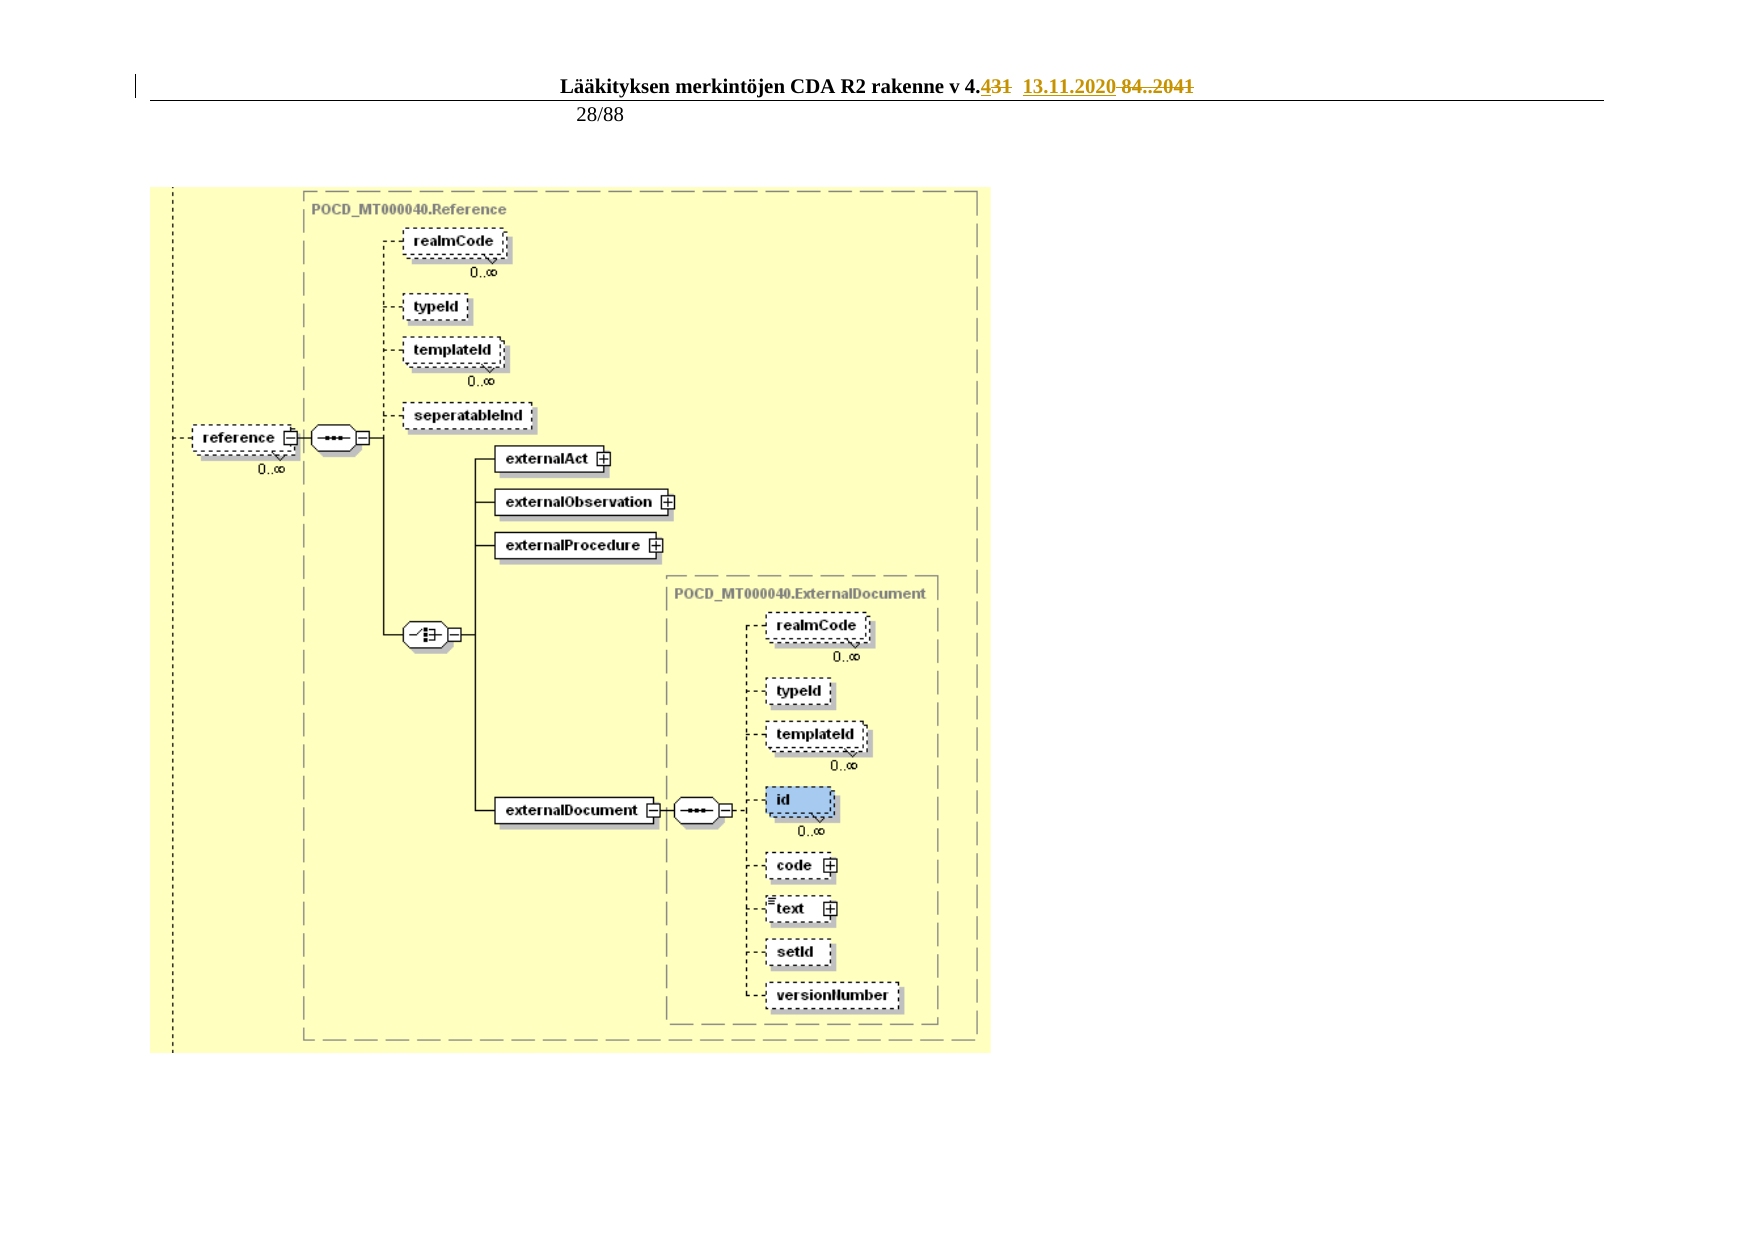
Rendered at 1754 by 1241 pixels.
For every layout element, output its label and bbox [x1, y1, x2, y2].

picture [150, 187, 991, 1053]
